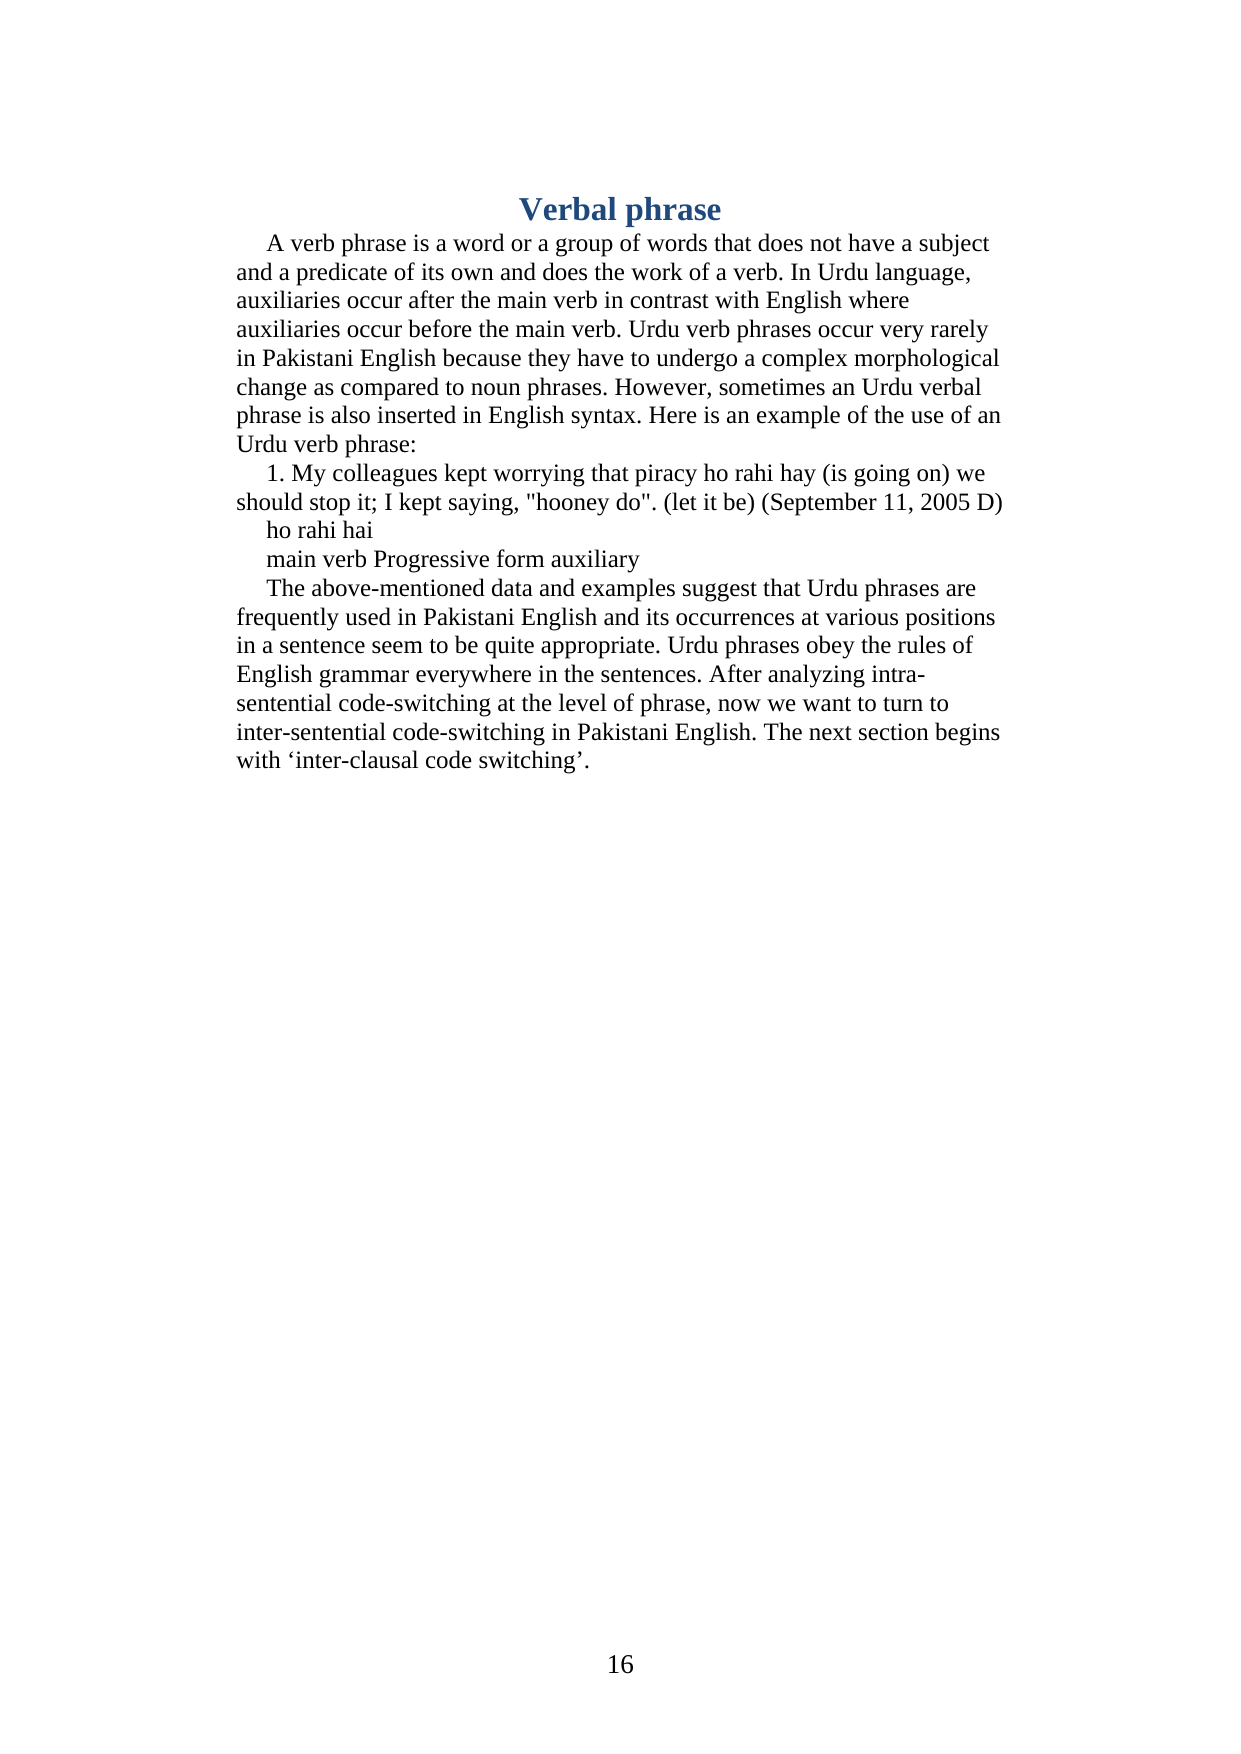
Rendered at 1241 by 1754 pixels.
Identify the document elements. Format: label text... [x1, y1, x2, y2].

text ho rahi hai [236, 516, 1004, 544]
text The above-mentioned data and examples suggest that Urdu phrases are frequently used in Pakistani English and its occurrences at various positions in a sentence seem to be quite appropriate. Urdu phrases obey the rules of English grammar everywhere in the sentences. After analyzing intra-sentential code-switching at the level of phrase, now we want to turn to inter-sentential code-switching in Pakistani English. The next section begins with ‘inter-clausal code switching’. [236, 573, 1004, 774]
subtitle Verbal phrase [236, 190, 1004, 228]
text 1. My colleagues kept worrying that piracy ho rahi hay (is going on) we should stop it; I kept saying, "hooney do". (let it be) (September 11, 2005 D) [236, 458, 1004, 516]
text A verb phrase is a word or a group of words that does not have a subject and a predicate of its own and does the work of a verb. In Urdu language, auxiliaries occur after the main verb in contrast with English where auxiliaries occur before the main verb. Urdu verb phrases occur very rarely in Pakistani English because they have to undergo a complex morphological change as compared to noun phrases. However, sometimes an Urdu verbal phrase is also inserted in English syntax. Here is an example of the use of an Urdu verb phrase: [236, 228, 1004, 458]
text main verb Progressive form auxiliary [236, 544, 1004, 573]
